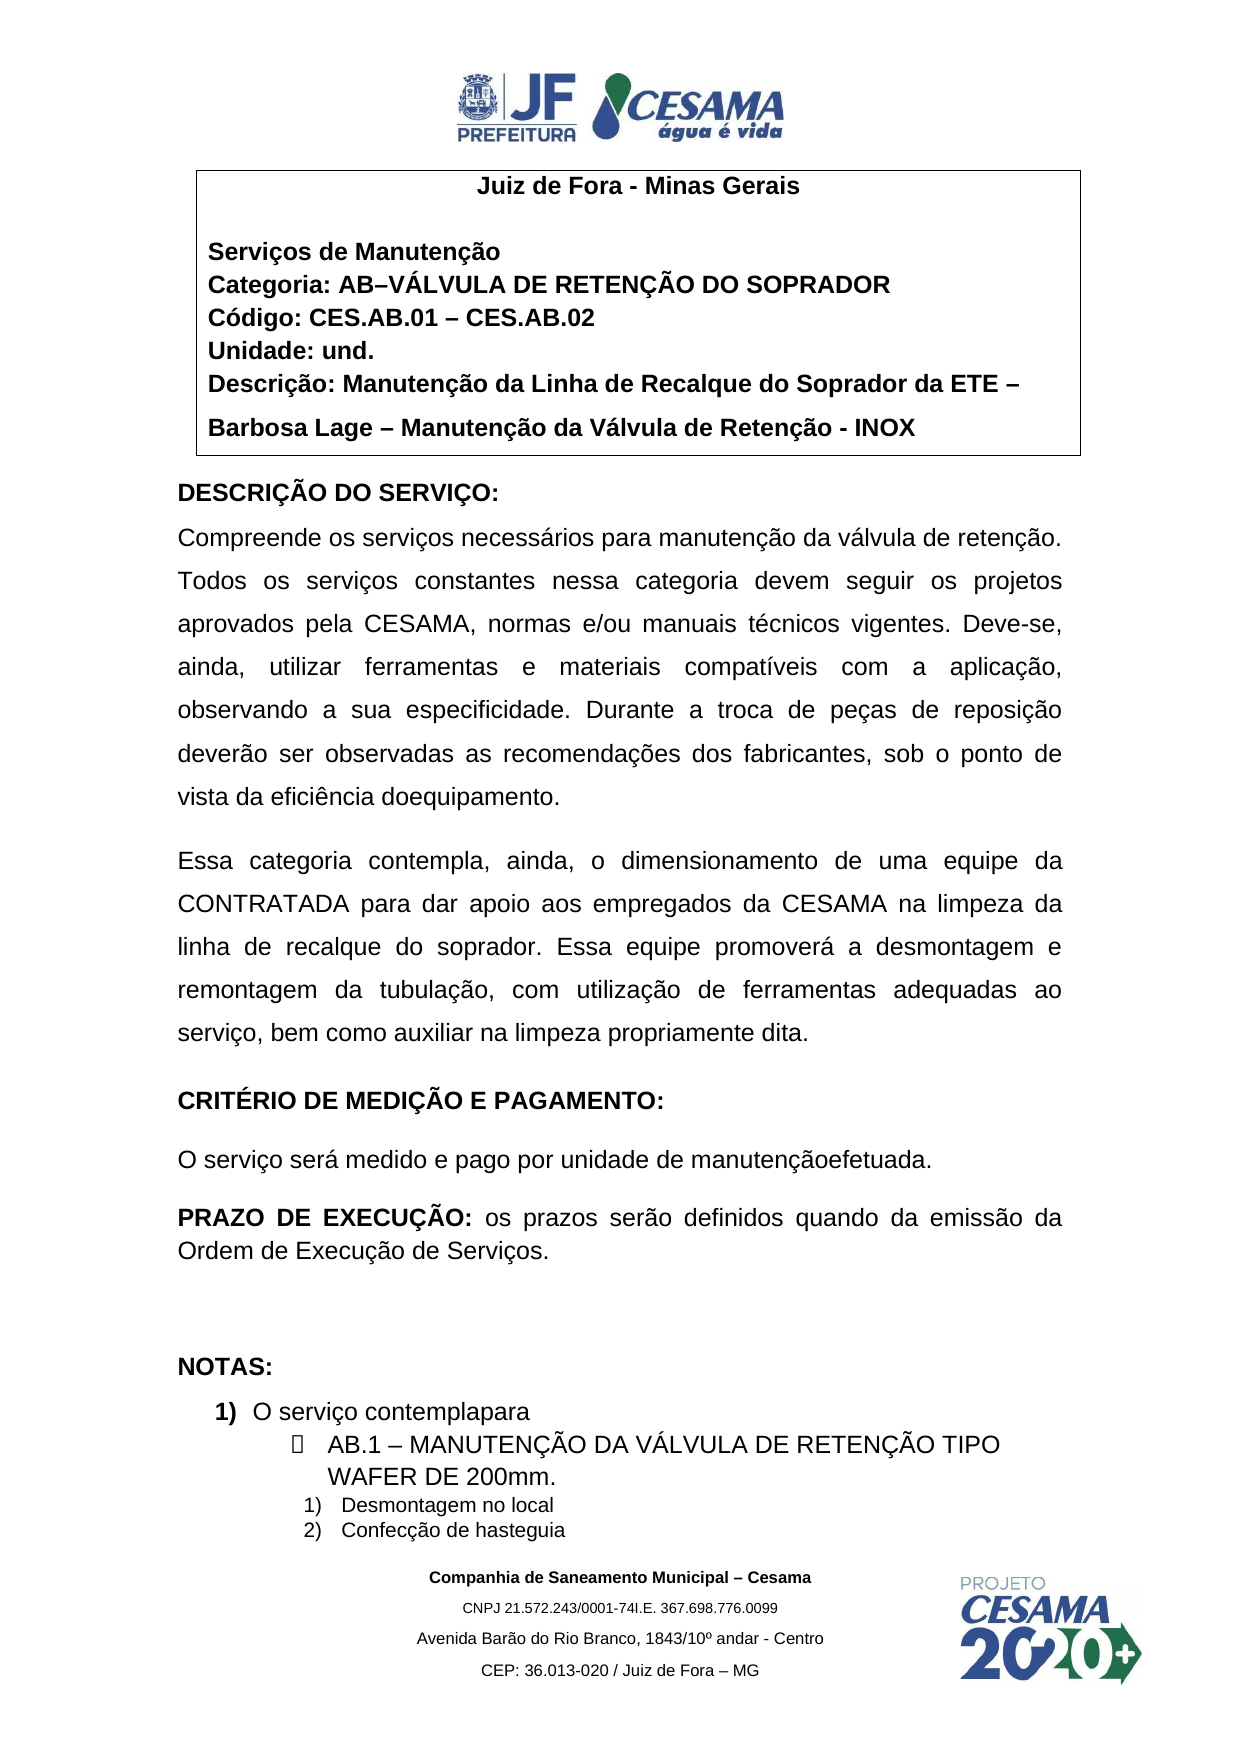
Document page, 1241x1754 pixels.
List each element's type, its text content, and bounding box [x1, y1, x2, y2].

text O serviço será medido e pago por unidade de manutençãoefetuada. [177, 1144, 1105, 1173]
text DESCRIÇÃO DO SERVIÇO: [177, 477, 1105, 506]
text CRITÉRIO DE MEDIÇÃO E PAGAMENTO: [177, 1086, 1105, 1115]
list O serviço contemplapara [214, 1397, 1105, 1426]
text PRAZO DE EXECUÇÃO: os prazos serão definidos quando da emissão da Ordem de Execução de Serviços. [177, 1203, 1063, 1264]
list Confecção de hasteguia [303, 1518, 1105, 1542]
picture [457, 73, 784, 142]
text  AB.1 – MANUTENÇÃO DA VÁLVULA DE RETENÇÃO TIPO WAFER DE 200mm. [290, 1426, 1002, 1491]
text NOTAS: [177, 1352, 1105, 1380]
text Essa categoria contempla, ainda, o dimensionamento de uma equipe da CONTRATADA para dar apoio aos empregados da CESAMA na limpeza da linha de recalque do soprador. Essa equipe promoverá a desmontagem e remontagem da tubulação, com utilização de ferramentas adequadas ao serviço, bem como auxiliar na limpeza propriamente dita. [177, 846, 1063, 1047]
list Desmontagem no local [303, 1492, 1105, 1516]
picture [960, 1577, 1142, 1685]
text Compreende os serviços necessários para manutenção da válvula de retenção. Todos os serviços constantes nessa categoria devem seguir os projetos aprovados pela CESAMA, normas e/ou manuais técnicos vigentes. Deve-se, ainda, utilizar ferramentas e materiais compatíveis com a aplicação, observando a sua especificidade. Durante a troca de peças de reposição deverão ser observadas as recomendações dos fabricantes, sob o ponto de vista da eficiência doequipamento. [177, 523, 1064, 811]
